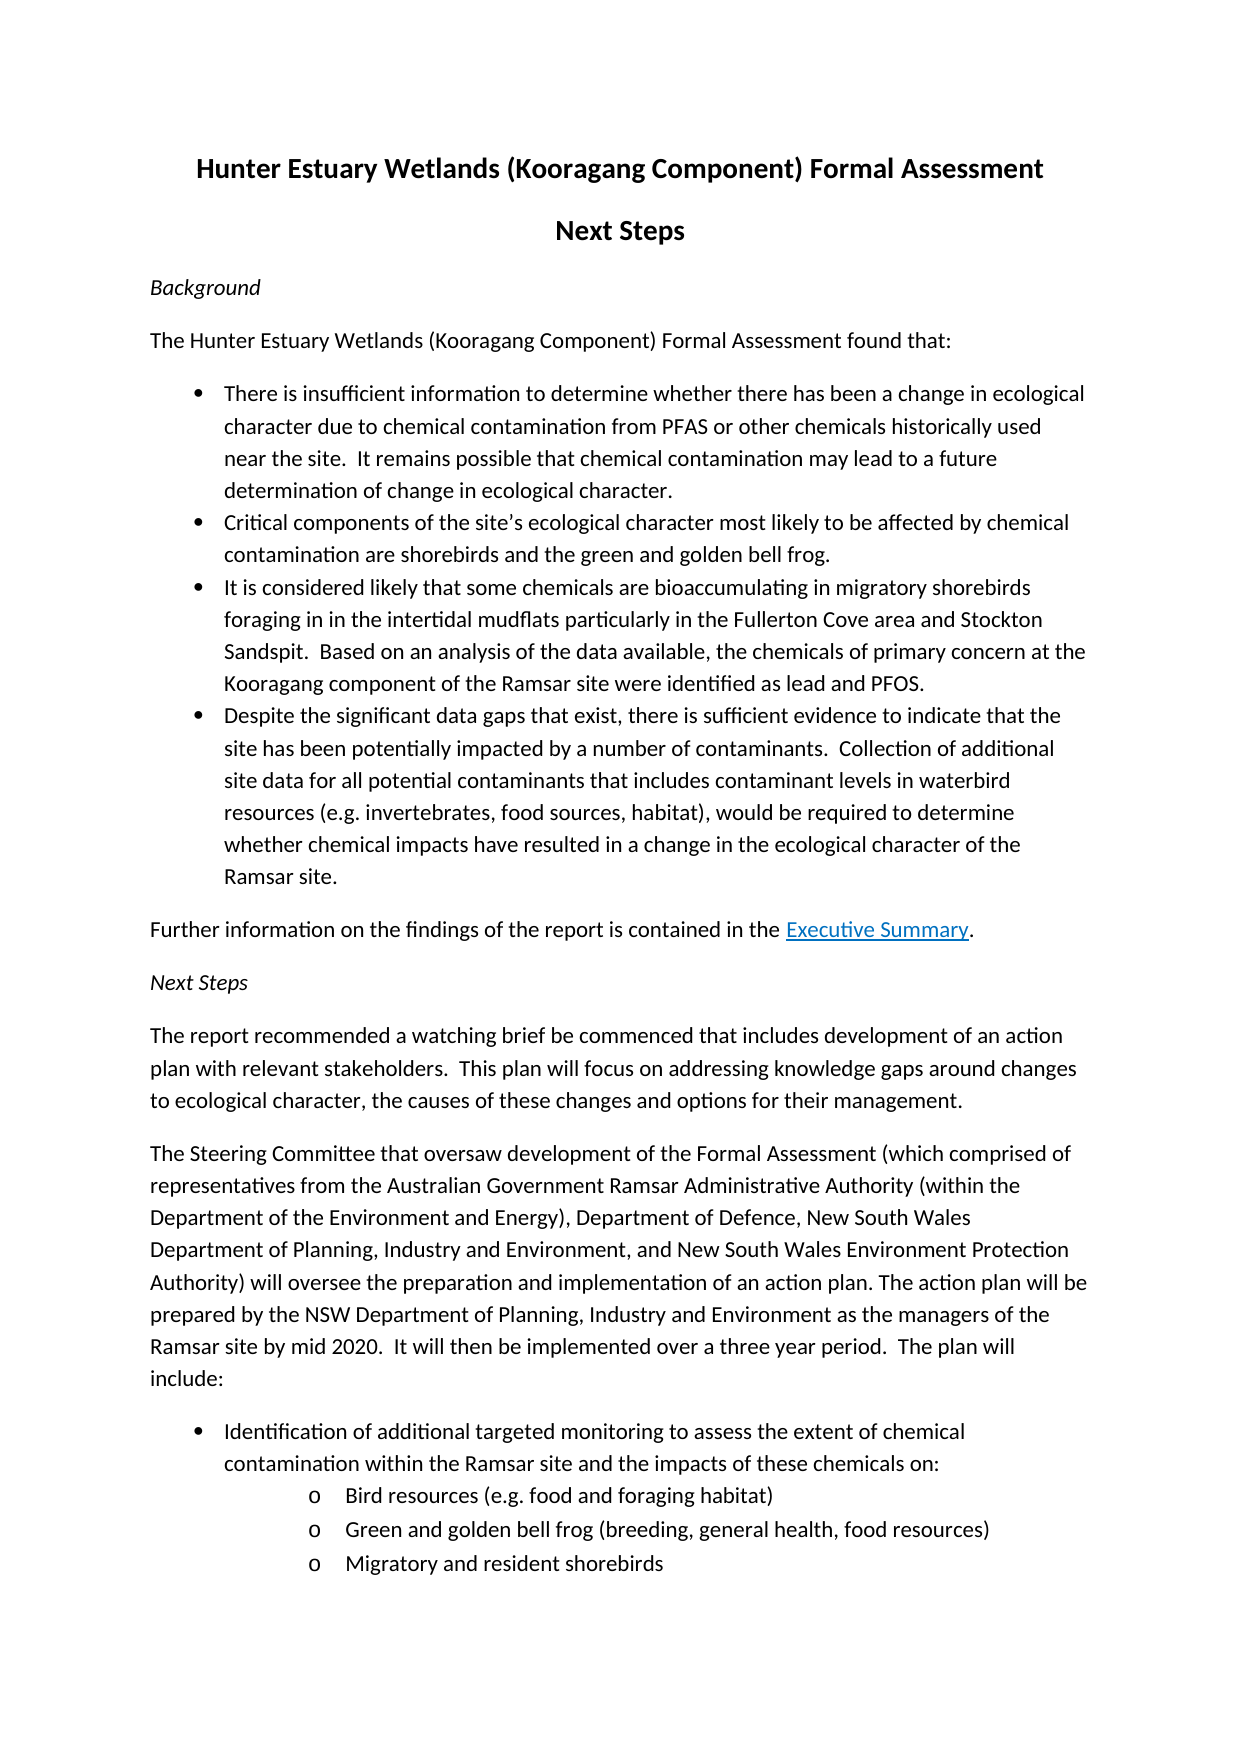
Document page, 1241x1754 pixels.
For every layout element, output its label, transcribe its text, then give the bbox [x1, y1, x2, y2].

list There is insufficient information to determine whether there has been a change in ecological character due to chemical contamination from PFAS or other chemicals historically used near the site. It remains possible that chemical contamination may lead to a future determination of change in ecological character. [194, 379, 1090, 504]
list Identification of additional targeted monitoring to assess the extent of chemical contamination within the Ramsar site and the impacts of these chemicals on: [194, 1417, 1090, 1477]
text Hunter Estuary Wetlands (Kooragang Component) Formal Assessment [150, 150, 1090, 186]
text Background [150, 273, 1090, 302]
list Migratory and resident shorebirds [308, 1549, 1090, 1578]
list Bird resources (e.g. food and foraging habitat) [308, 1482, 1090, 1511]
text The report recommended a watching brief be commenced that includes development of an action plan with relevant stakeholders. This plan will focus on addressing knowledge gaps around changes to ecological character, the causes of these changes and options for their management. [150, 1021, 1090, 1114]
text Next Steps [150, 212, 1090, 247]
text The Steering Committee that oversaw development of the Formal Assessment (which comprised of representatives from the Australian Government Ramsar Administrative Authority (within the Department of the Environment and Energy), Department of Defence, New South Wales Department of Planning, Industry and Environment, and New South Wales Environment Protection Authority) will oversee the preparation and implementation of an action plan. The action plan will be prepared by the NSW Department of Planning, Industry and Environment as the managers of the Ramsar site by mid 2020. It will then be implemented over a three year period. The plan will include: [150, 1139, 1090, 1392]
list Critical components of the site’s ecological character most likely to be affected by chemical contamination are shorebirds and the green and golden bell frog. [194, 508, 1090, 568]
text The Hunter Estuary Wetlands (Kooragang Component) Formal Assessment found that: [150, 327, 1090, 354]
list It is considered likely that some chemicals are bioaccumulating in migratory shorebirds foraging in in the intertidal mudflats particularly in the Fullerton Cove area and Stockton Sandspit. Based on an analysis of the data available, the chemicals of primary concern at the Kooragang component of the Ramsar site were identified as lead and PFOS. [194, 573, 1090, 697]
text Next Steps [150, 968, 1090, 996]
list Despite the significant data gaps that exist, there is sufficient evidence to indicate that the site has been potentially impacted by a number of contaminants. Collection of additional site data for all potential contaminants that includes contaminant levels in waterbird resources (e.g. invertebrates, food sources, habitat), would be required to determine whether chemical impacts have resulted in a change in the ecological character of the Ramsar site. [194, 701, 1090, 890]
text Further information on the findings of the report is contained in the Executive Summary. [150, 915, 1090, 943]
list Green and golden bell frog (breeding, general health, food resources) [308, 1515, 1090, 1544]
